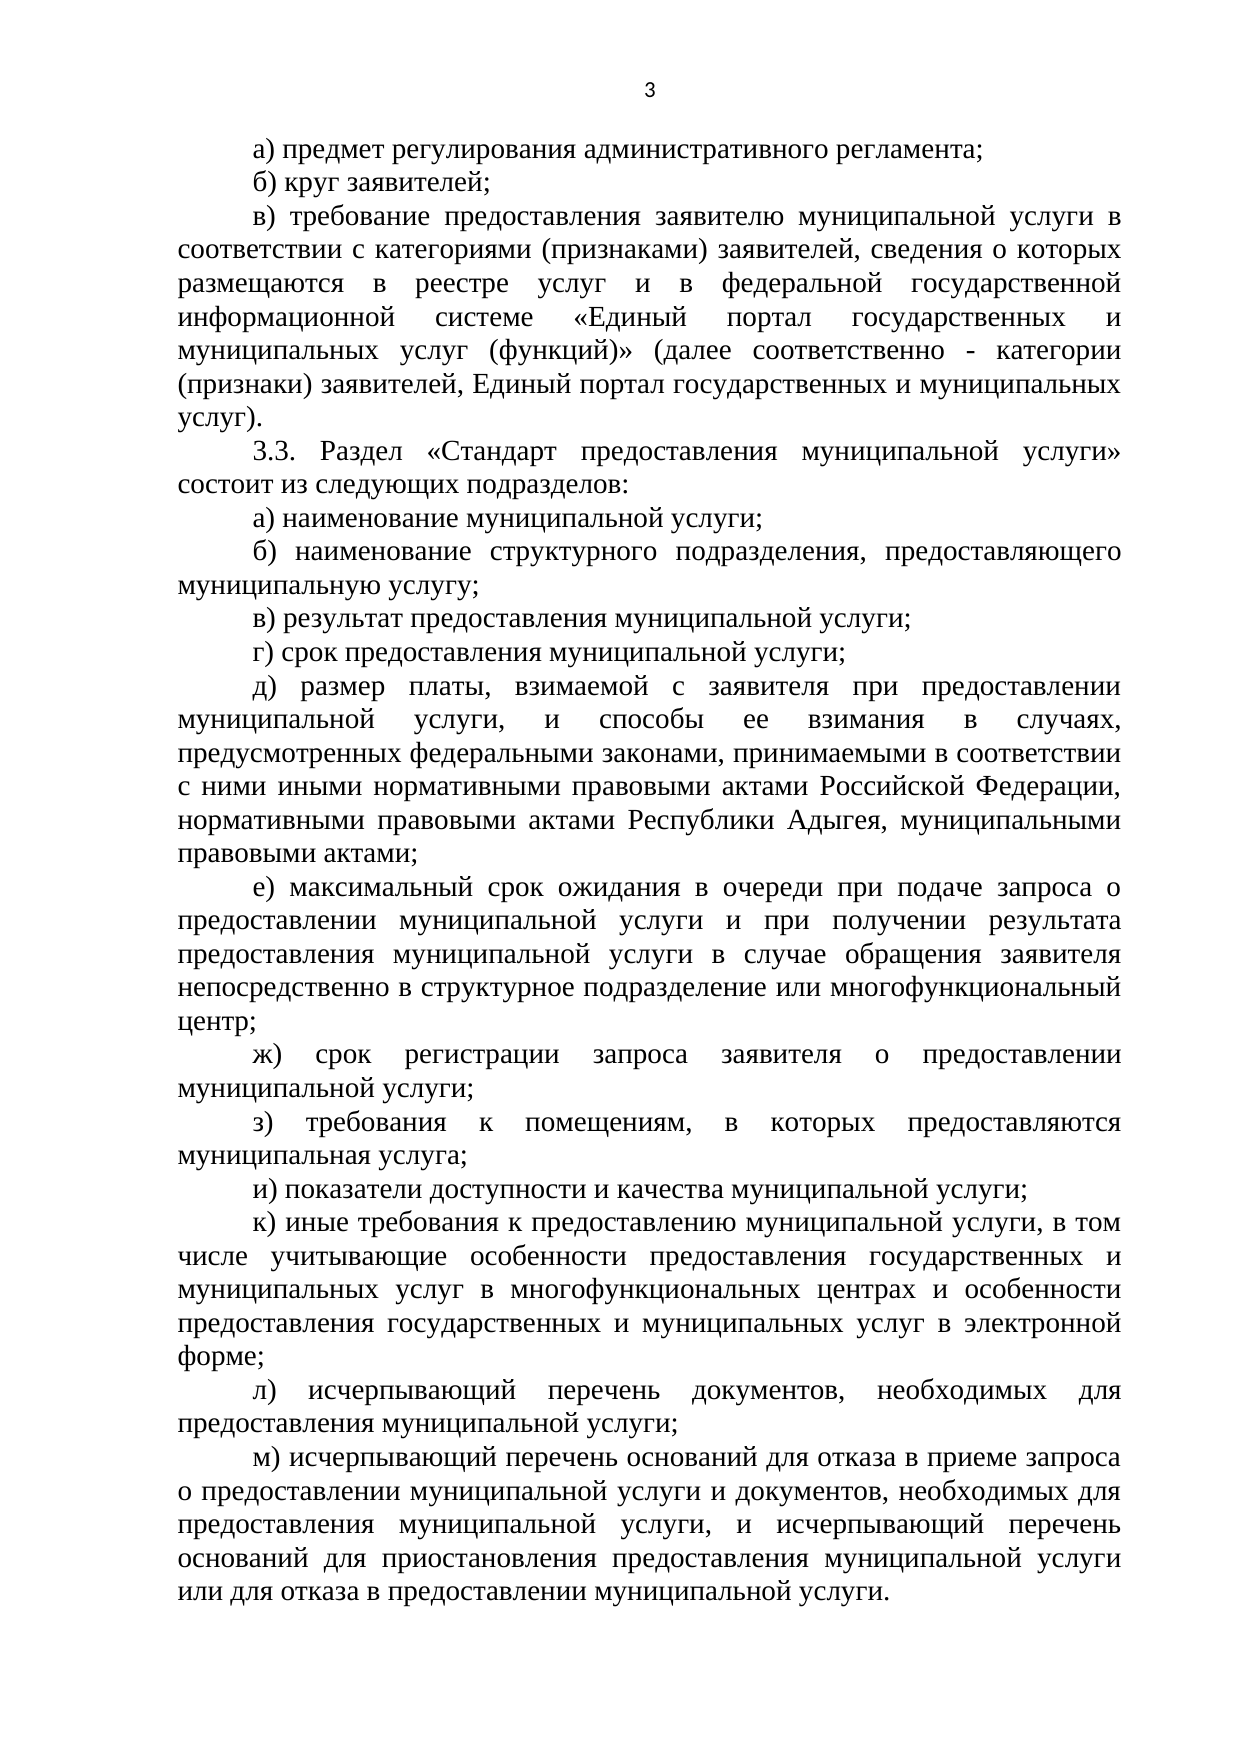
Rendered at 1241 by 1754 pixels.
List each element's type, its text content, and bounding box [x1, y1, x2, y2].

text м) исчерпывающий перечень оснований для отказа в приеме запроса о предоставлении муниципальной услуги и документов, необходимых для предоставления муниципальной услуги, и исчерпывающий перечень оснований для приостановления предоставления муниципальной услуги или для отказа в предоставлении муниципальной услуги. [177, 1439, 1122, 1607]
text в) результат предоставления муниципальной услуги; [177, 601, 1122, 634]
text г) срок предоставления муниципальной услуги; [177, 634, 1122, 668]
text а) наименование муниципальной услуги; [177, 500, 1122, 533]
text ж) срок регистрации запроса заявителя о предоставлении муниципальной услуги; [177, 1037, 1122, 1104]
text е) максимальный срок ожидания в очереди при подаче запроса о предоставлении муниципальной услуги и при получении результата предоставления муниципальной услуги в случае обращения заявителя непосредственно в структурное подразделение или многофункциональный центр; [177, 869, 1122, 1037]
text д) размер платы, взимаемой с заявителя при предоставлении муниципальной услуги, и способы ее взимания в случаях, предусмотренных федеральными законами, принимаемыми в соответствии с ними иными нормативными правовыми актами Российской Федерации, нормативными правовыми актами Республики Адыгея, муниципальными правовыми актами; [177, 668, 1122, 869]
text 3.3. Раздел «Стандарт предоставления муниципальной услуги» состоит из следующих подразделов: [177, 433, 1122, 500]
text б) круг заявителей; [177, 164, 1122, 198]
text в) требование предоставления заявителю муниципальной услуги в соответствии с категориями (признаками) заявителей, сведения о которых размещаются в реестре услуг и в федеральной государственной информационной системе «Единый портал государственных и муниципальных услуг (функций)» (далее соответственно - категории (признаки) заявителей, Единый портал государственных и муниципальных услуг). [177, 198, 1122, 433]
text к) иные требования к предоставлению муниципальной услуги, в том числе учитывающие особенности предоставления государственных и муниципальных услуг в многофункциональных центрах и особенности предоставления государственных и муниципальных услуг в электронной форме; [177, 1204, 1122, 1372]
text л) исчерпывающий перечень документов, необходимых для предоставления муниципальной услуги; [177, 1372, 1122, 1439]
text б) наименование структурного подразделения, предоставляющего муниципальную услугу; [177, 533, 1122, 601]
text з) требования к помещениям, в которых предоставляются муниципальная услуга; [177, 1104, 1122, 1171]
text а) предмет регулирования административного регламента; [177, 131, 1122, 164]
text и) показатели доступности и качества муниципальной услуги; [177, 1171, 1122, 1204]
